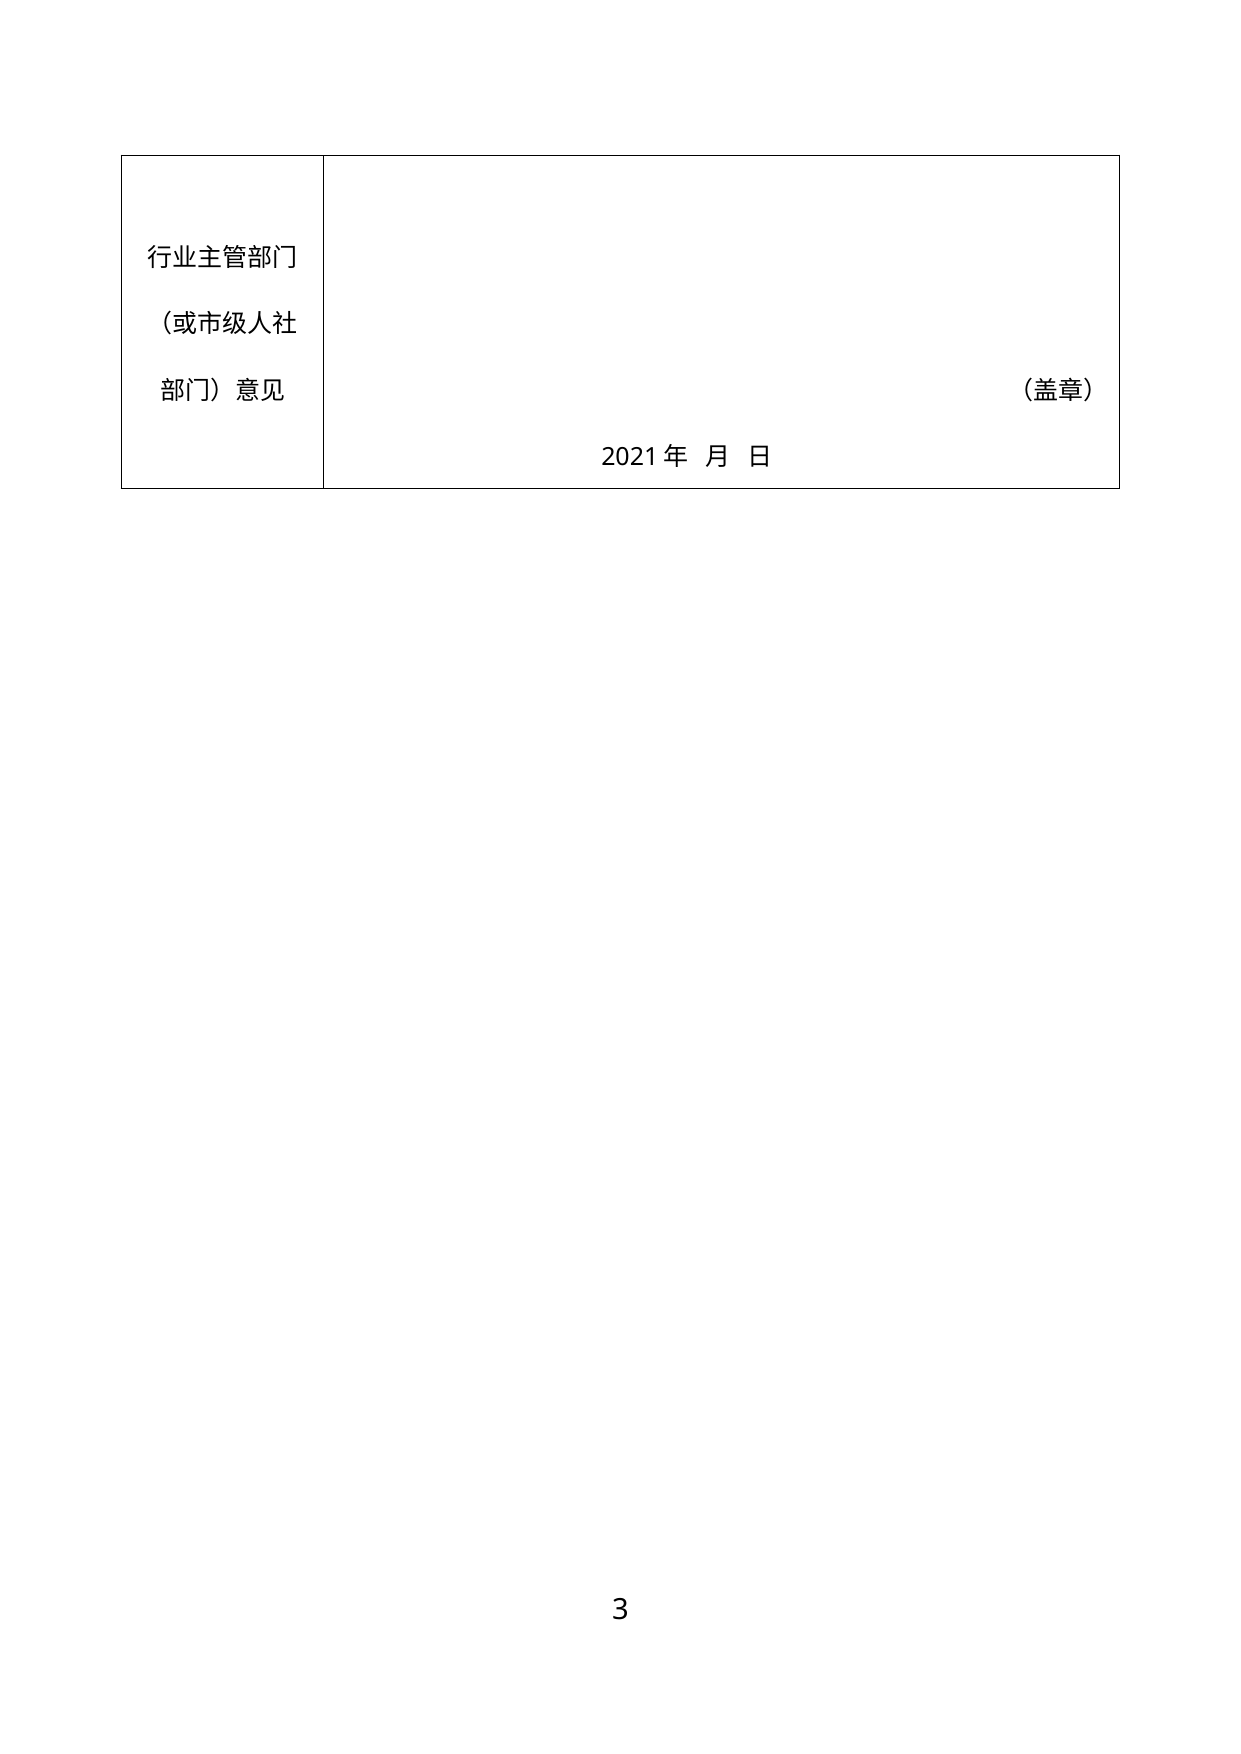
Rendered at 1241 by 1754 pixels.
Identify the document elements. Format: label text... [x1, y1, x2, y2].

table_cell 行业主管部门（或市级人社 部门）意见 [122, 156, 323, 488]
table_cell （盖章） 2021年 月 日 [324, 156, 1119, 488]
